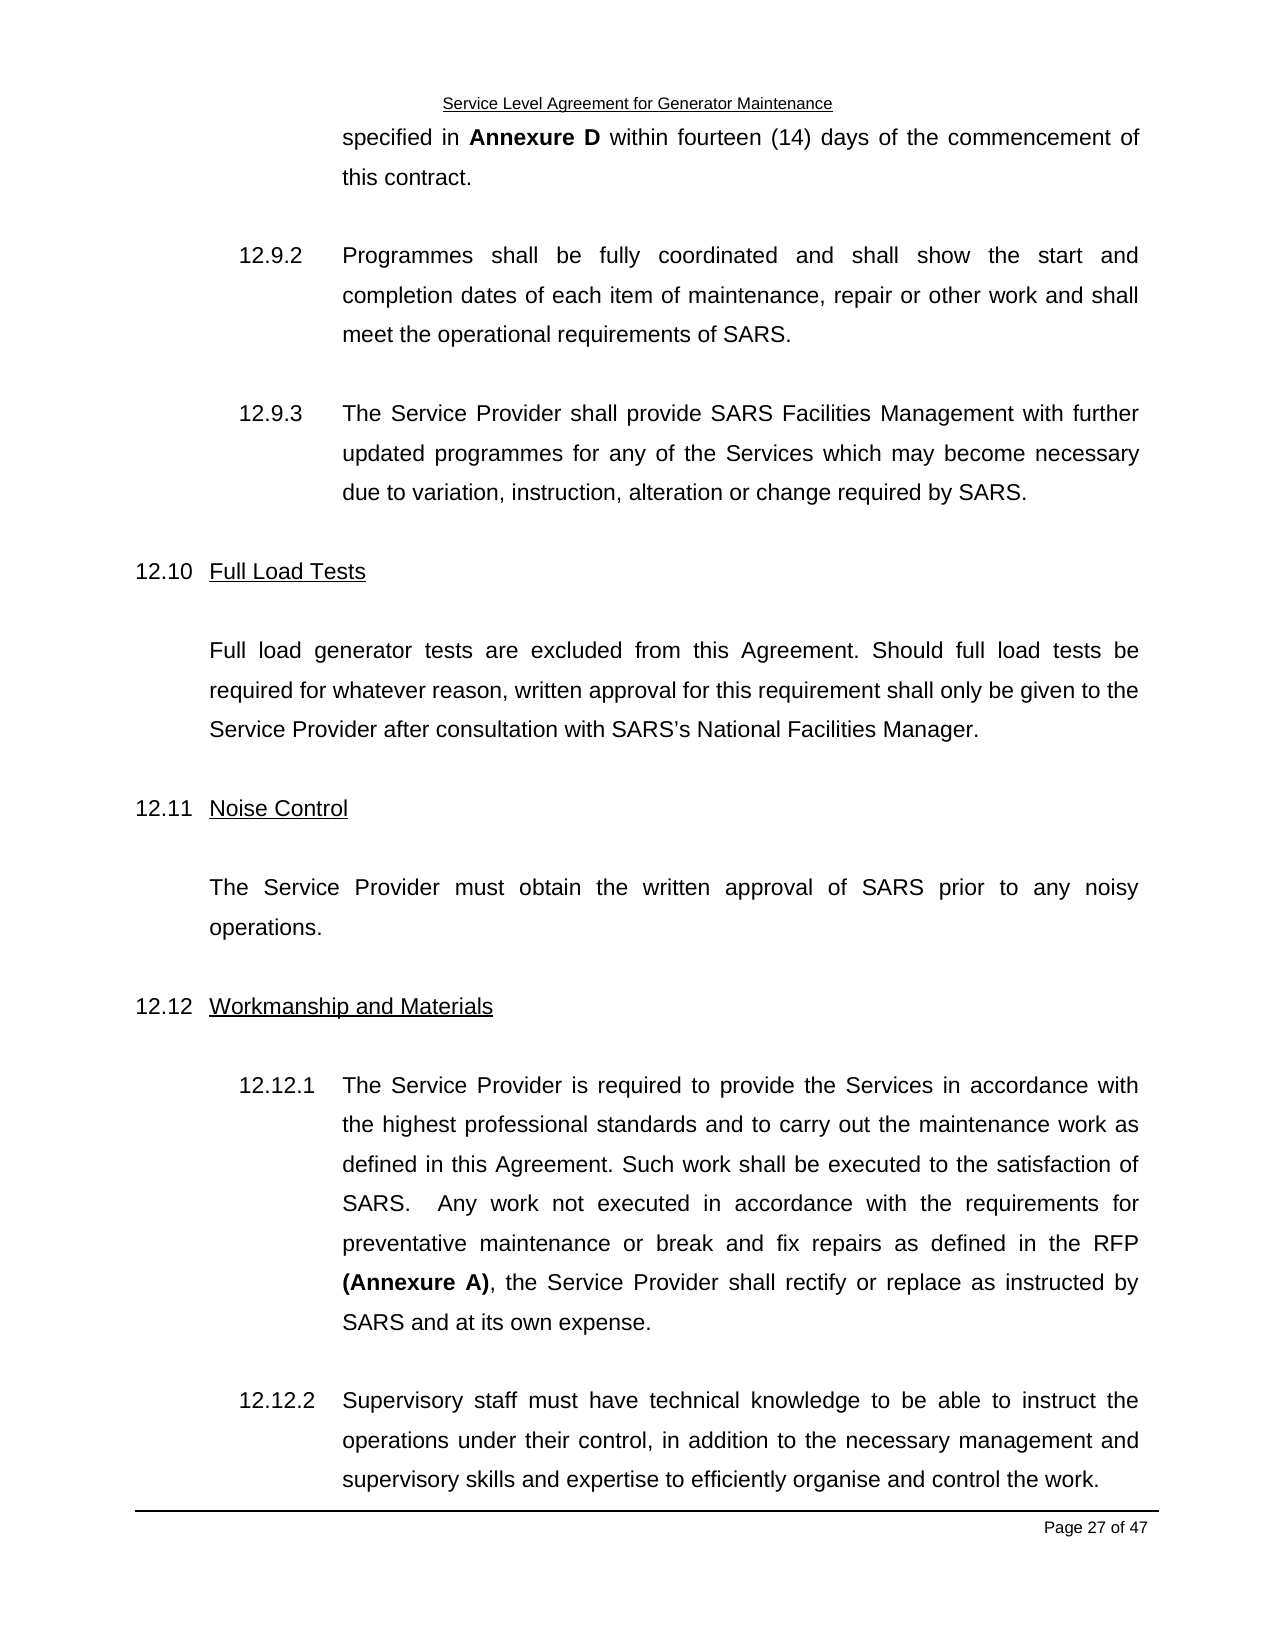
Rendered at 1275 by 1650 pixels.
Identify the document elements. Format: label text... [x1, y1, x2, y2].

subtitle Full Load Tests [135, 558, 1140, 585]
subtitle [239, 124, 1140, 190]
subtitle The Service Provider must obtain the written approval of SARS prior to any noisy operations. [209, 874, 1140, 940]
subtitle Programmes shall be fully coordinated and shall show the start and completion dates of each item of maintenance, repair or other work and shall meet the operational requirements of SARS. [239, 242, 1140, 348]
subtitle The Service Provider is required to provide the Services in accordance with the highest professional standards and to carry out the maintenance work as defined in this Agreement. Such work shall be executed to the satisfaction of SARS. Any work not executed in accordance with the requirements for preventative maintenance or break and fix repairs as defined in the RFP (Annexure A), the Service Provider shall rectify or replace as instructed by SARS and at its own expense. [239, 1072, 1140, 1335]
subtitle The Service Provider shall provide SARS Facilities Management with further updated programmes for any of the Services which may become necessary due to variation, instruction, alteration or change required by SARS. [239, 400, 1140, 506]
subtitle Workmanship and Materials [135, 993, 1140, 1019]
subtitle Noise Control [135, 795, 1140, 822]
text Full load generator tests are excluded from this Agreement. Should full load tests be required for whatever reason, written approval for this requirement shall only be given to the Service Provider after consultation with SARS’s National Facilities Manager. [209, 637, 1140, 743]
subtitle Supervisory staff must have technical knowledge to be able to instruct the operations under their control, in addition to the necessary management and supervisory skills and expertise to efficiently organise and control the work. [239, 1387, 1140, 1493]
